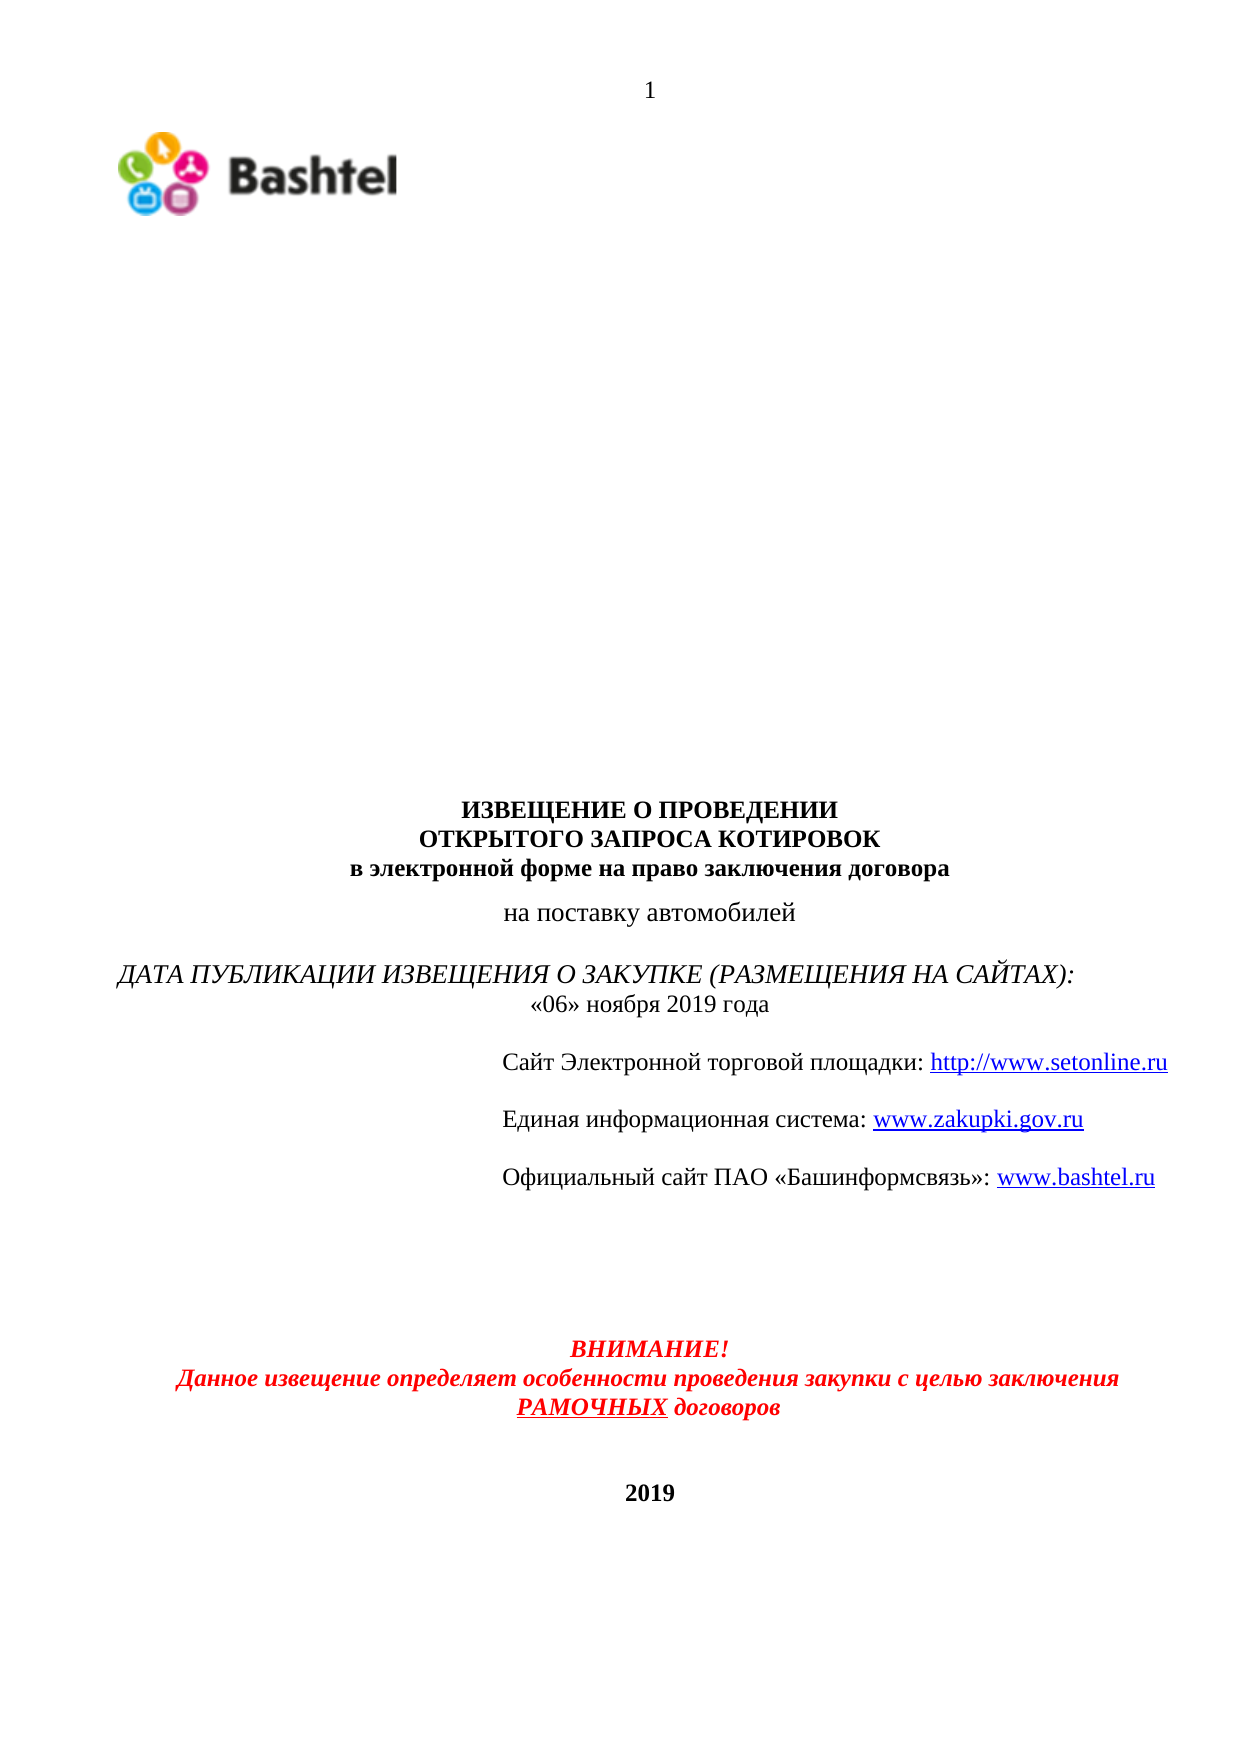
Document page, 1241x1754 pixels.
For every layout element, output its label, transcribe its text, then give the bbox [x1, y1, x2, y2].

text ВНИМАНИЕ! [118, 1334, 1181, 1363]
text ОТКРЫТОГО ЗАПРОСА КОТИРОВОК [118, 824, 1181, 853]
text Данное извещение определяет особенности проведения закупки с целью заключения РАМОЧНЫХ договоров [118, 1363, 1181, 1421]
text на поставку автомобилей [118, 896, 1181, 927]
text ИЗВЕЩЕНИЕ О ПРОВЕДЕНИИ [118, 795, 1181, 824]
text Единая информационная система: www.zakupki.gov.ru [502, 1104, 1181, 1133]
text ДАТА ПУБЛИКАЦИИ ИЗВЕЩЕНИЯ О ЗАКУПКЕ (РАЗМЕЩЕНИЯ НА САЙТАХ): [118, 958, 1181, 989]
text в электронной форме на право заключения договора [118, 853, 1181, 881]
text 2019 [118, 1478, 1181, 1507]
picture [118, 132, 397, 216]
text Сайт Электронной торговой площадки: http://www.setonline.ru [502, 1047, 1181, 1076]
text Официальный сайт ПАО «Башинформсвязь»: www.bashtel.ru [502, 1162, 1181, 1191]
